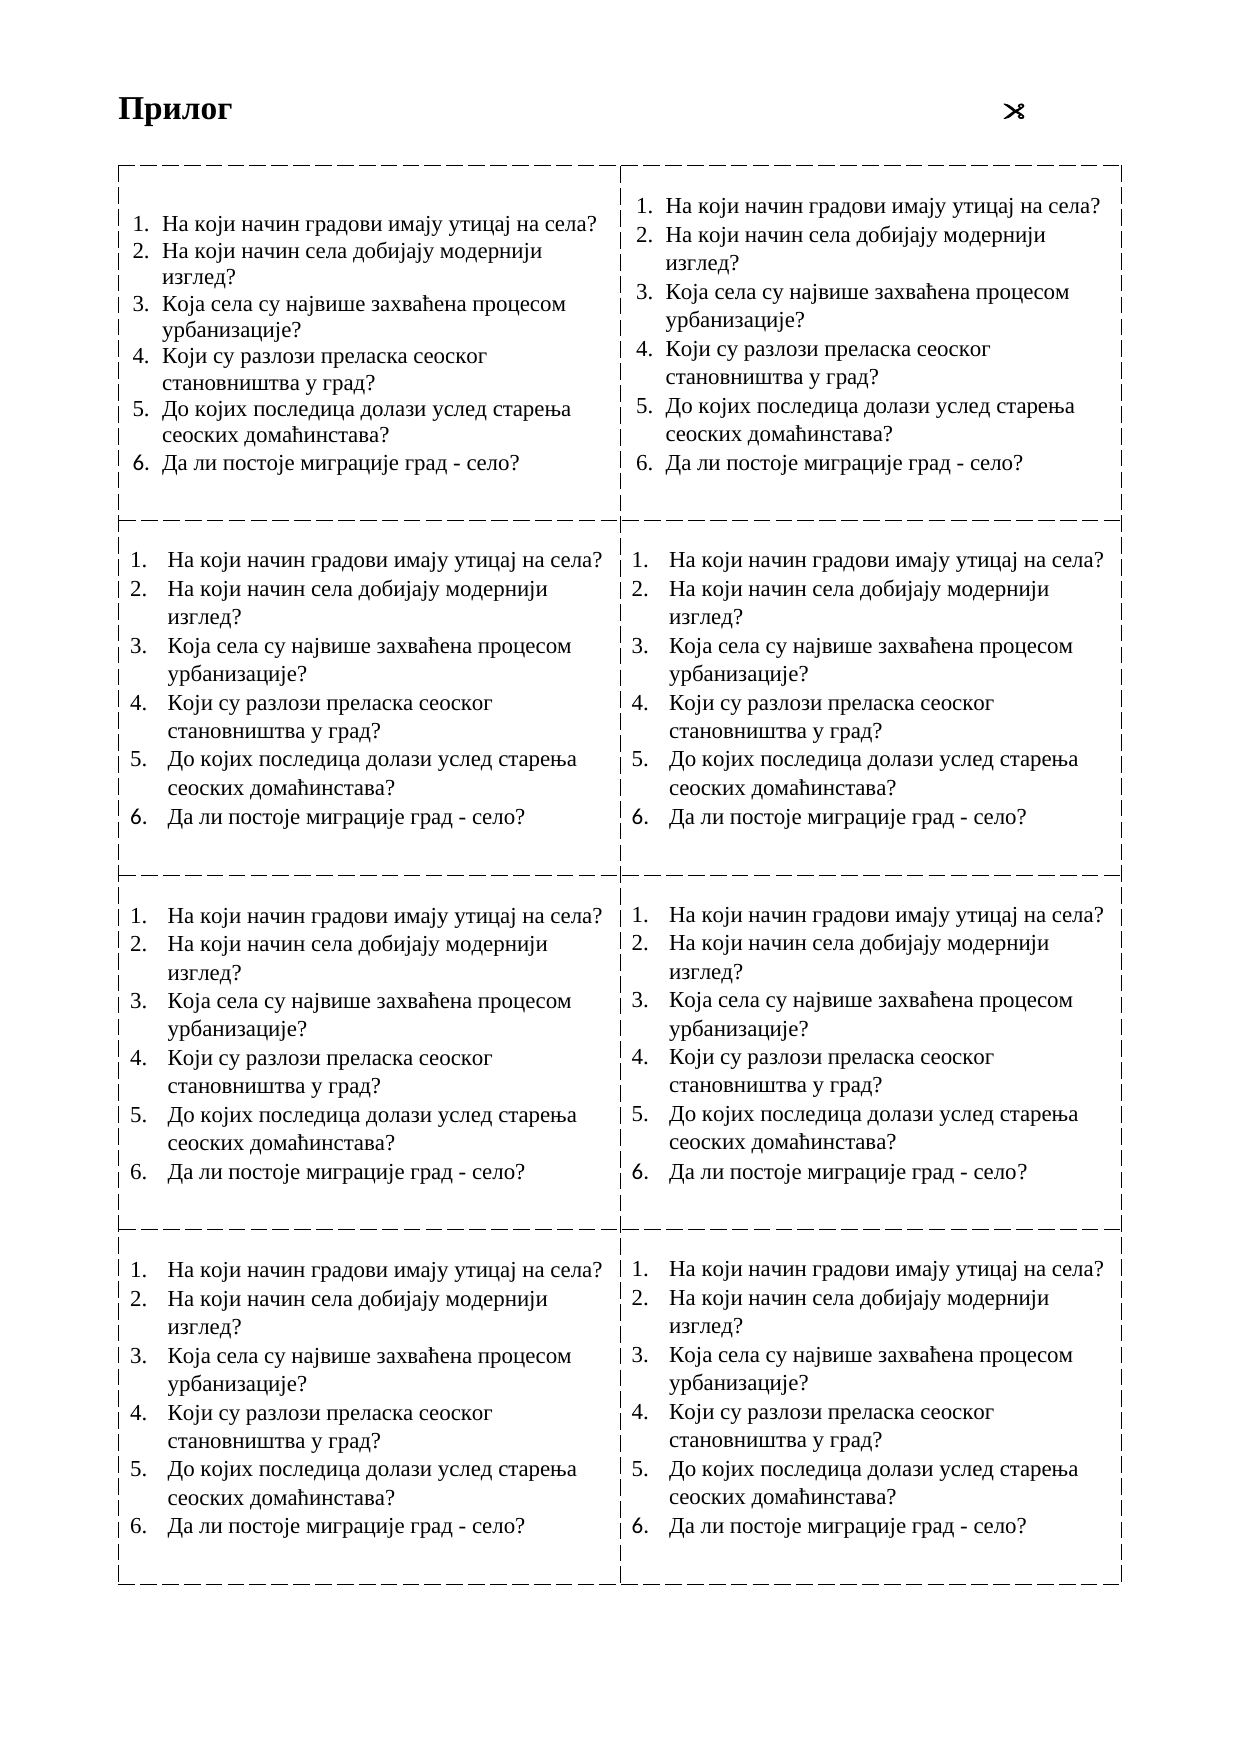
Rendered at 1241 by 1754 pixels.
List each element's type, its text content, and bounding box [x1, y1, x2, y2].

table_cell На који начин градови имају утицај на села? На који начин села добијају модернији изглед? Која села су највише захваћена процесом урбанизације? Који су разлози преласка сеоског становништва у град? До којих последица долази услед старења сеоских домаћинстава? Да ли постоје миграције град - село? [620, 1229, 1122, 1584]
table_cell На који начин градови имају утицај на села? На који начин села добијају модернији изглед? Која села су највише захваћена процесом урбанизације? Који су разлози преласка сеоског становништва у град? До којих последица долази услед старења сеоских домаћинстава? Да ли постоје миграције град - село? [119, 520, 620, 874]
table_header На који начин градови имају утицај на села? На који начин села добијају модернији изглед? Која села су највише захваћена процесом урбанизације? Који су разлози преласка сеоског становништва у град? До којих последица долази услед старења сеоских домаћинстава? Да ли постоје миграције град - село? [620, 165, 1122, 520]
table_cell На који начин градови имају утицај на села? На који начин села добијају модернији изглед? Која села су највише захваћена процесом урбанизације? Који су разлози преласка сеоског становништва у град? До којих последица долази услед старења сеоских домаћинстава? Да ли постоје миграције град - село? [620, 875, 1122, 1229]
table_cell На који начин градови имају утицај на села? На који начин села добијају модернији изглед? Која села су највише захваћена процесом урбанизације? Који су разлози преласка сеоског становништва у град? До којих последица долази услед старења сеоских домаћинстава? Да ли постоје миграције град - село? [119, 875, 620, 1229]
table_cell На који начин градови имају утицај на села? На који начин села добијају модернији изглед? Која села су највише захваћена процесом урбанизације? Који су разлози преласка сеоског становништва у град? До којих последица долази услед старења сеоских домаћинстава? Да ли постоје миграције град - село? [119, 1229, 620, 1584]
text Прилог [118, 89, 1122, 127]
table_cell На који начин градови имају утицај на села? На који начин села добијају модернији изглед? Која села су највише захваћена процесом урбанизације? Који су разлози преласка сеоског становништва у град? До којих последица долази услед старења сеоских домаћинстава? Да ли постоје миграције град - село? [620, 520, 1122, 874]
table_header На који начин градови имају утицај на села? На који начин села добијају модернији изглед? Која села су највише захваћена процесом урбанизације? Који су разлози преласка сеоског становништва у град? До којих последица долази услед старења сеоских домаћинстава? Да ли постоје миграције град - село? [119, 165, 620, 520]
